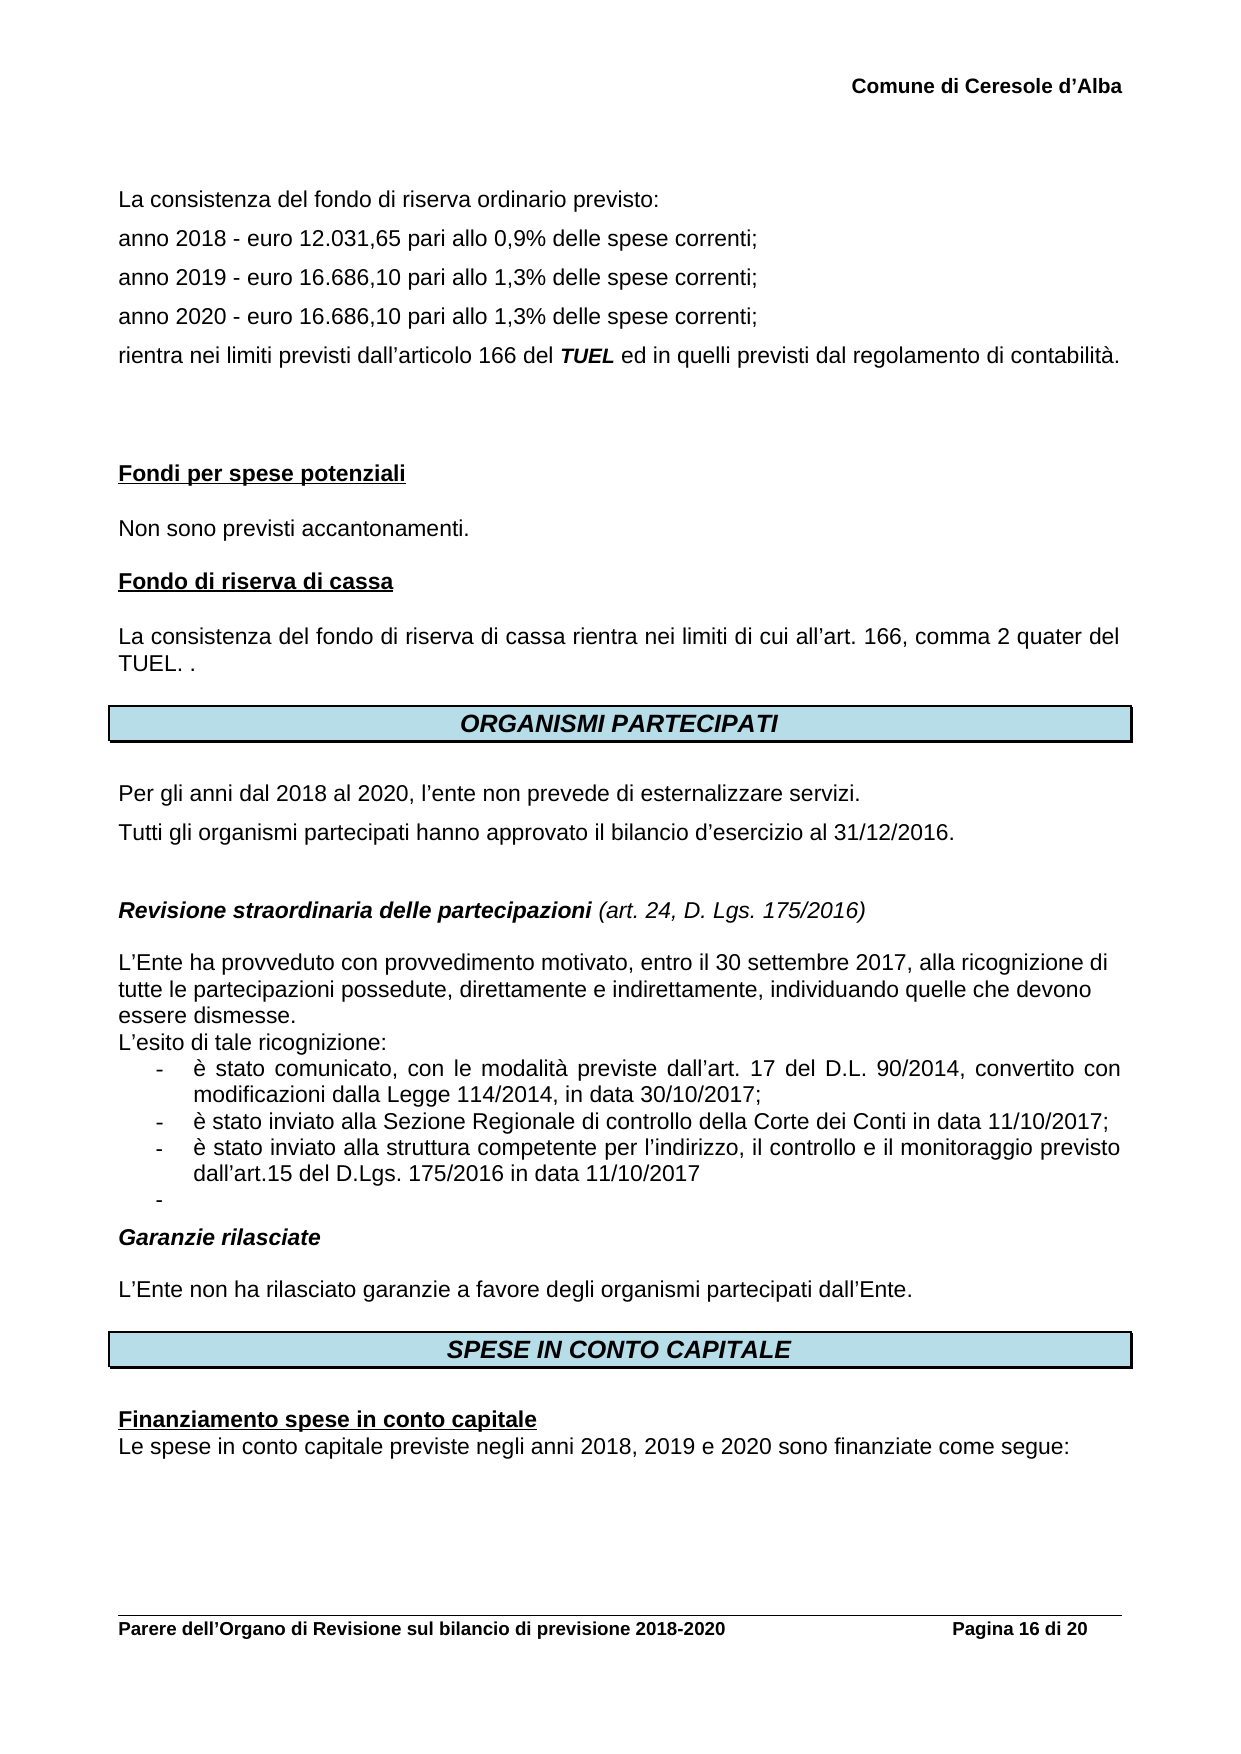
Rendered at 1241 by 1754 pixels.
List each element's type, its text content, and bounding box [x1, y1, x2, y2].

text Finanziamento spese in conto capitale [118, 1406, 1122, 1433]
subtitle Fondo di riserva di cassa [118, 568, 1122, 594]
subtitle Fondi per spese potenziali [118, 460, 1122, 486]
list è stato inviato alla Sezione Regionale di controllo della Corte dei Conti in data 11/10/2017; [156, 1108, 1122, 1134]
text Garanzie rilasciate [118, 1223, 1122, 1250]
subtitle ORGANISMI PARTECIPATI [110, 707, 1130, 740]
text Per gli anni dal 2018 al 2020, l’ente non prevede di esternalizzare servizi. [118, 780, 1122, 806]
text Tutti gli organismi partecipati hanno approvato il bilancio d’esercizio al 31/12/2016. [118, 819, 1122, 845]
list è stato inviato alla struttura competente per l’indirizzo, il controllo e il monitoraggio previsto dall’art.15 del D.Lgs. 175/2016 in data 11/10/2017 [156, 1134, 1122, 1187]
list è stato comunicato, con le modalità previste dall’art. 17 del D.L. 90/2014, convertito con modificazioni dalla Legge 114/2014, in data 30/10/2017; [156, 1055, 1122, 1108]
text Revisione straordinaria delle partecipazioni (art. 24, D. Lgs. 175/2016) [118, 897, 1122, 923]
text anno 2020 - euro 16.686,10 pari allo 1,3% delle spese correnti; [118, 303, 1122, 329]
text Le spese in conto capitale previste negli anni 2018, 2019 e 2020 sono finanziate come segue: [118, 1433, 1122, 1459]
text L’esito di tale ricognizione: [118, 1028, 1122, 1055]
subtitle SPESE IN CONTO CAPITALE [110, 1333, 1130, 1366]
text L’Ente ha provveduto con provvedimento motivato, entro il 30 settembre 2017, alla ricognizione di tutte le partecipazioni possedute, direttamente e indirettamente, individuando quelle che devono essere dismesse. [118, 949, 1122, 1028]
text Non sono previsti accantonamenti. [118, 515, 1122, 541]
text La consistenza del fondo di riserva di cassa rientra nei limiti di cui all’art. 166, comma 2 quater del TUEL. . [118, 623, 1122, 676]
text L’Ente non ha rilasciato garanzie a favore degli organismi partecipati dall’Ente. [118, 1276, 1122, 1302]
text anno 2019 - euro 16.686,10 pari allo 1,3% delle spese correnti; [118, 264, 1122, 291]
text anno 2018 - euro 12.031,65 pari allo 0,9% delle spese correnti; [118, 225, 1122, 252]
text rientra nei limiti previsti dall’articolo 166 del TUEL ed in quelli previsti dal regolamento di contabilità. [118, 342, 1122, 368]
text La consistenza del fondo di riserva ordinario previsto: [118, 186, 1122, 213]
